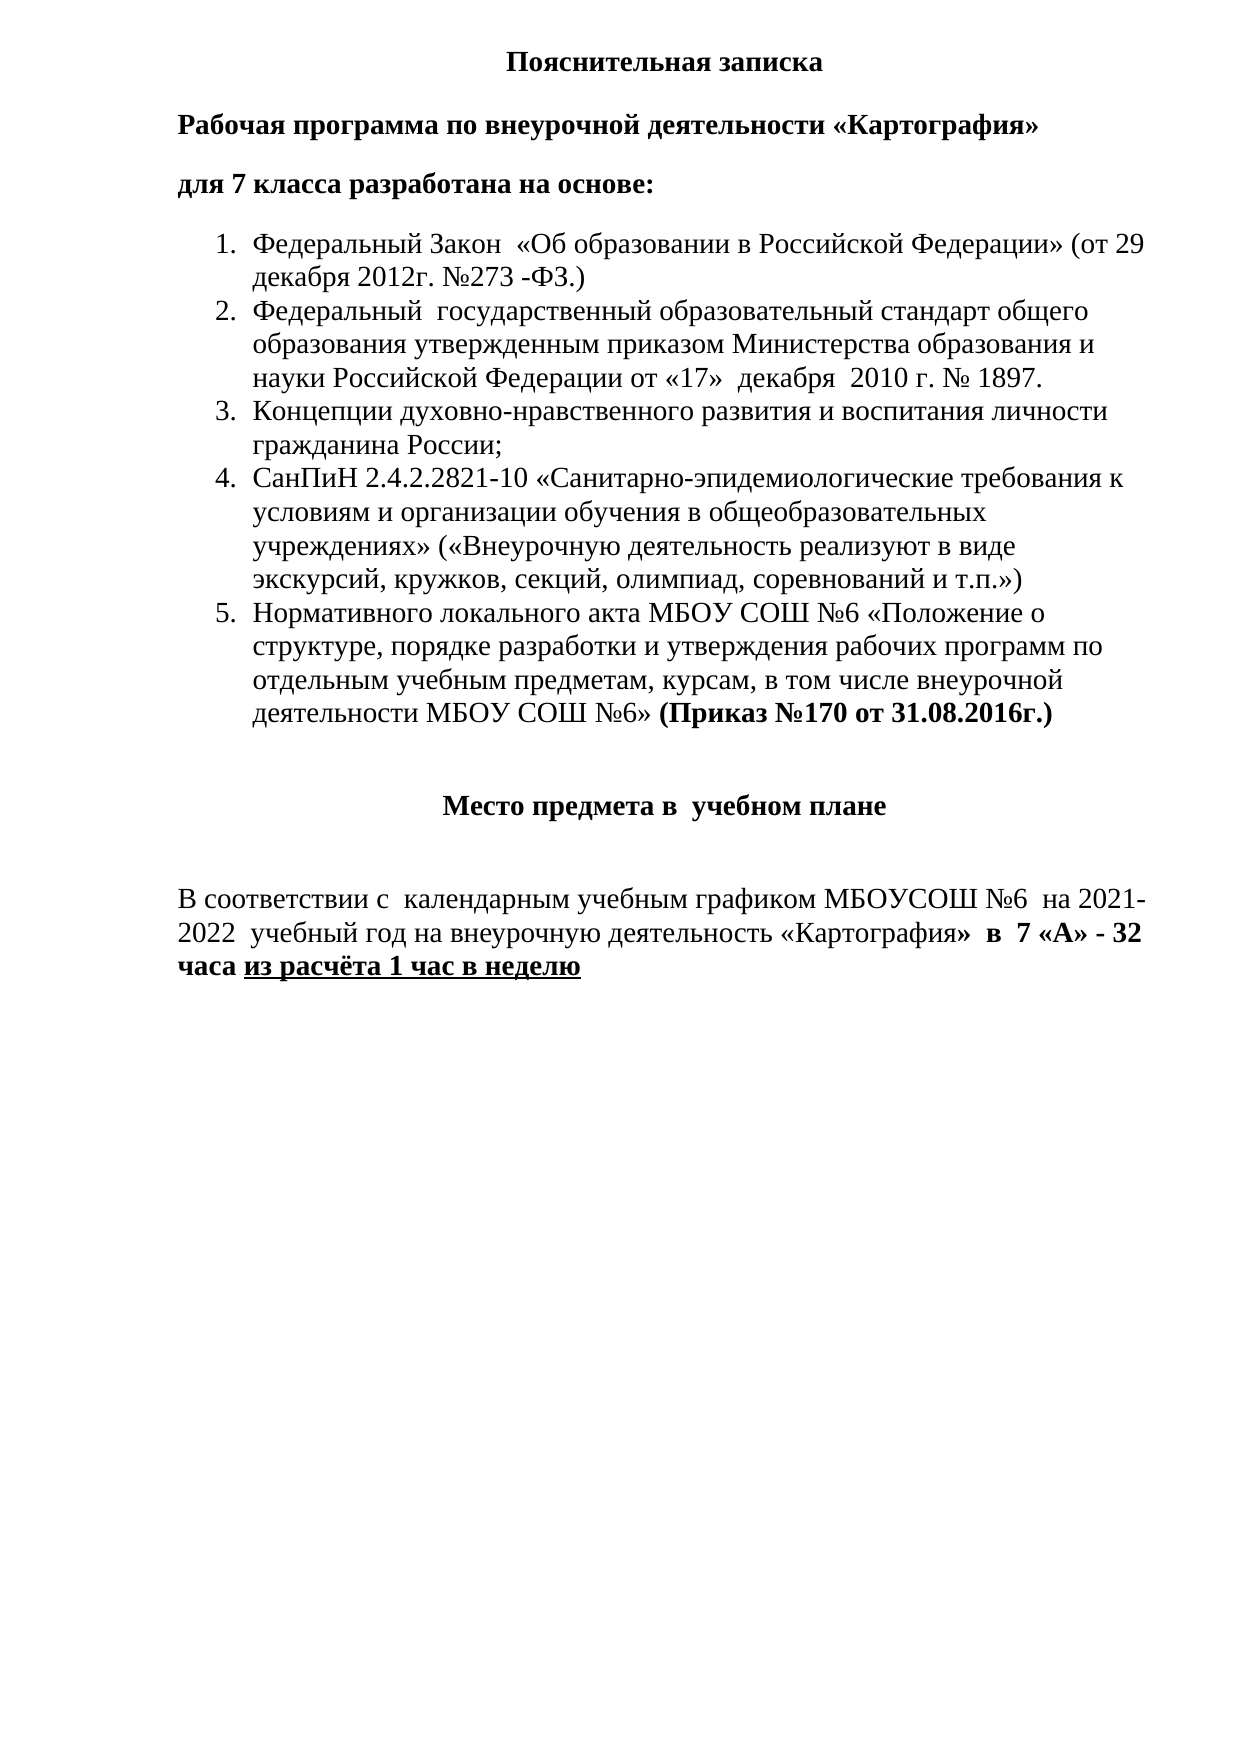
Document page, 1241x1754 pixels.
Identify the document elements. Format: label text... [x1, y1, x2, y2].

list Концепции духовно-нравственного развития и воспитания личности гражданина России; [215, 393, 1152, 461]
list СанПиН 2.4.2.2821-10 «Санитарно-эпидемиологические требования к условиям и организации обучения в общеобразовательных учреждениях» («Внеурочную деятельность реализуют в виде экскурсий, кружков, секций, олимпиад, соревнований и т.п.») [215, 461, 1152, 595]
list Федеральный государственный образовательный стандарт общего образования утвержденным приказом Министерства образования и науки Российской Федерации от «17» декабря 2010 г. № 1897. [215, 293, 1152, 393]
text Пояснительная записка [177, 44, 1152, 78]
text Рабочая программа по внеурочной деятельности «Картография» [177, 107, 1152, 141]
list Федеральный Закон «Об образовании в Российской Федерации» (от 29 декабря 2012г. №273 -ФЗ.) [215, 226, 1152, 293]
text В соответствии с календарным учебным графиком МБОУСОШ №6 на 2021-2022 учебный год на внеурочную деятельность «Картография» в 7 «А» - 32 часа из расчёта 1 час в неделю [177, 881, 1152, 982]
text для 7 класса разработана на основе: [177, 166, 1152, 200]
text Место предмета в учебном плане [177, 788, 1152, 822]
list Нормативного локального акта МБОУ СОШ №6 «Положение о структуре, порядке разработки и утверждения рабочих программ по отдельным учебным предметам, курсам, в том числе внеурочной деятельности МБОУ СОШ №6» (Приказ №170 от 31.08.2016г.) [215, 595, 1152, 729]
